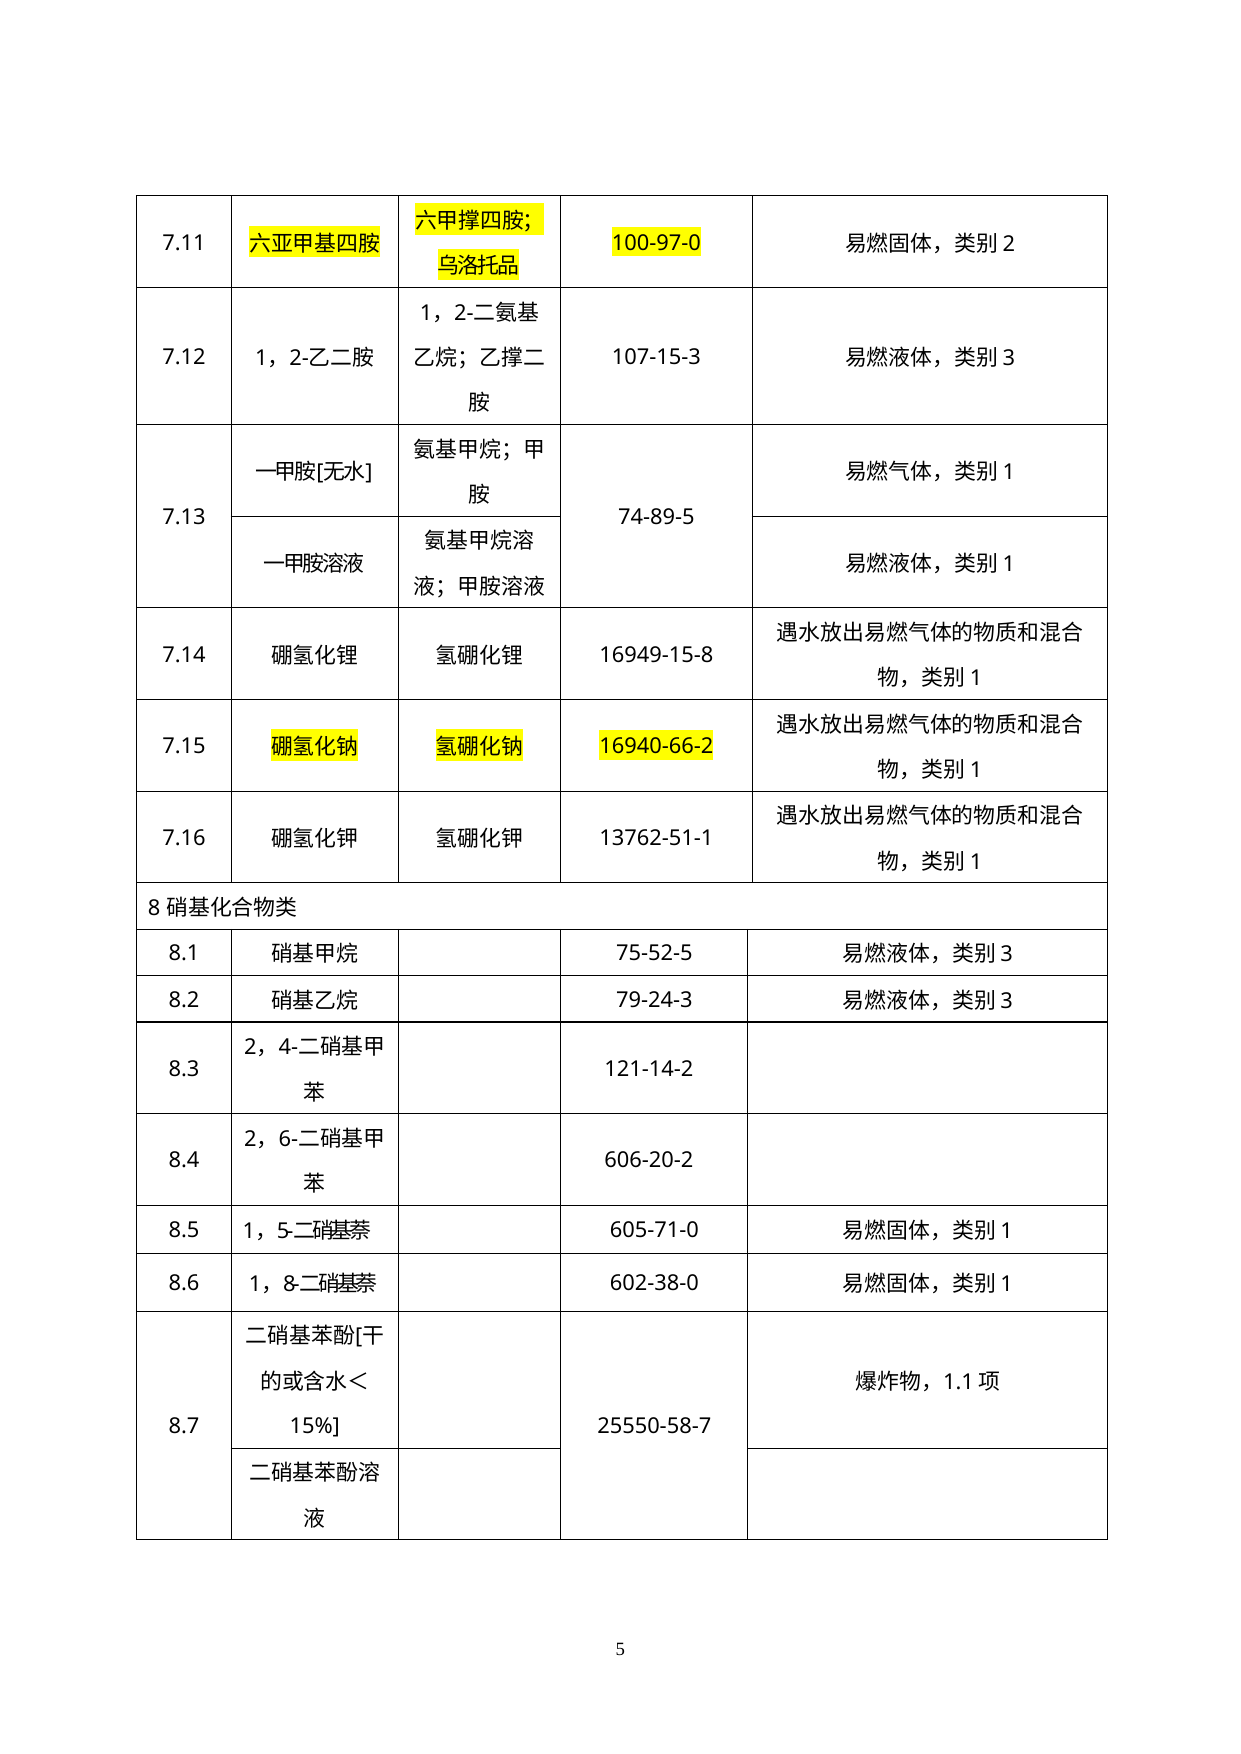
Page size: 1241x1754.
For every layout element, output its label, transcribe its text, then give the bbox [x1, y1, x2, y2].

table_cell 7.13 [137, 425, 231, 607]
table_cell 遇水放出易燃气体的物质和混合物，类别1 [753, 608, 1107, 699]
table_cell 7.16 [137, 792, 231, 882]
table_cell 硼氢化钾 [232, 792, 398, 882]
table_cell [399, 1254, 560, 1311]
table_cell 100-97-0 [561, 196, 752, 287]
table_cell 25550-58-7 [561, 1312, 747, 1539]
table_cell 二硝基苯酚溶液 [232, 1449, 398, 1539]
table_cell 硼氢化钠 [232, 700, 398, 791]
table_cell 六甲撑四胺；乌洛托品 [399, 196, 560, 287]
table_cell 易燃固体，类别1 [748, 1254, 1107, 1311]
table_cell [748, 1023, 1107, 1113]
table_cell 8.7 [137, 1312, 231, 1539]
table_cell 605-71-0 [561, 1206, 747, 1253]
table_cell 8.5 [137, 1206, 231, 1253]
table_cell 易燃固体，类别1 [748, 1206, 1107, 1253]
table_cell [399, 1312, 560, 1447]
table_cell 易燃液体，类别3 [748, 930, 1107, 975]
table_cell 7.15 [137, 700, 231, 791]
table_cell 易燃固体，类别2 [753, 196, 1107, 287]
table_cell 8.3 [137, 1023, 231, 1113]
table_cell 121-14-2 [561, 1023, 747, 1113]
table_cell 8 硝基化合物类 [137, 883, 1107, 929]
table_cell 硼氢化锂 [232, 608, 398, 699]
table_cell 75-52-5 [561, 930, 747, 975]
table_cell 8.1 [137, 930, 231, 975]
table_cell 六亚甲基四胺 [232, 196, 398, 287]
table_cell [399, 1206, 560, 1253]
table_cell [748, 1114, 1107, 1205]
table_cell 易燃气体，类别1 [753, 425, 1107, 516]
table_cell 遇水放出易燃气体的物质和混合物，类别1 [753, 700, 1107, 791]
table_cell 氨基甲烷；甲胺 [399, 425, 560, 516]
table_cell 7.12 [137, 288, 231, 424]
table_cell 氢硼化钠 [399, 700, 560, 791]
table_cell 易燃液体，类别1 [753, 517, 1107, 607]
table_cell 8.2 [137, 976, 231, 1021]
table_cell 硝基甲烷 [232, 930, 398, 975]
table_cell 1，2-二氨基乙烷；乙撑二胺 [399, 288, 560, 424]
table_cell 79-24-3 [561, 976, 747, 1021]
table_cell [399, 1023, 560, 1113]
table_cell 1，5-二硝基萘 [232, 1206, 398, 1253]
table_cell 602-38-0 [561, 1254, 747, 1311]
table_cell 16940-66-2 [561, 700, 752, 791]
table_cell [748, 1449, 1107, 1539]
table_cell [399, 1114, 560, 1205]
table_cell 氢硼化锂 [399, 608, 560, 699]
table_cell 1，8-二硝基萘 [232, 1254, 398, 1311]
table_cell 13762-51-1 [561, 792, 752, 882]
table_cell 107-15-3 [561, 288, 752, 424]
table_cell [399, 1449, 560, 1539]
table_cell 氢硼化钾 [399, 792, 560, 882]
table_cell 606-20-2 [561, 1114, 747, 1205]
table_cell [399, 930, 560, 975]
table_cell 硝基乙烷 [232, 976, 398, 1021]
table_cell 1，2-乙二胺 [232, 288, 398, 424]
table_cell 8.4 [137, 1114, 231, 1205]
table_cell [399, 976, 560, 1021]
table_cell 一甲胺溶液 [232, 517, 398, 607]
table_cell 一甲胺[无水] [232, 425, 398, 516]
table_cell 8.6 [137, 1254, 231, 1311]
table_cell 7.14 [137, 608, 231, 699]
table_cell 二硝基苯酚[干的或含水＜15%] [232, 1312, 398, 1447]
table_cell 爆炸物，1.1项 [748, 1312, 1107, 1447]
table_cell 易燃液体，类别3 [748, 976, 1107, 1021]
table_cell 74-89-5 [561, 425, 752, 607]
table_cell 遇水放出易燃气体的物质和混合物，类别1 [753, 792, 1107, 882]
table_cell 16949-15-8 [561, 608, 752, 699]
table_cell 2，6-二硝基甲苯 [232, 1114, 398, 1205]
table_cell 易燃液体，类别3 [753, 288, 1107, 424]
table_cell 2，4-二硝基甲苯 [232, 1023, 398, 1113]
table_cell 氨基甲烷溶液；甲胺溶液 [399, 517, 560, 607]
table_cell 7.11 [137, 196, 231, 287]
